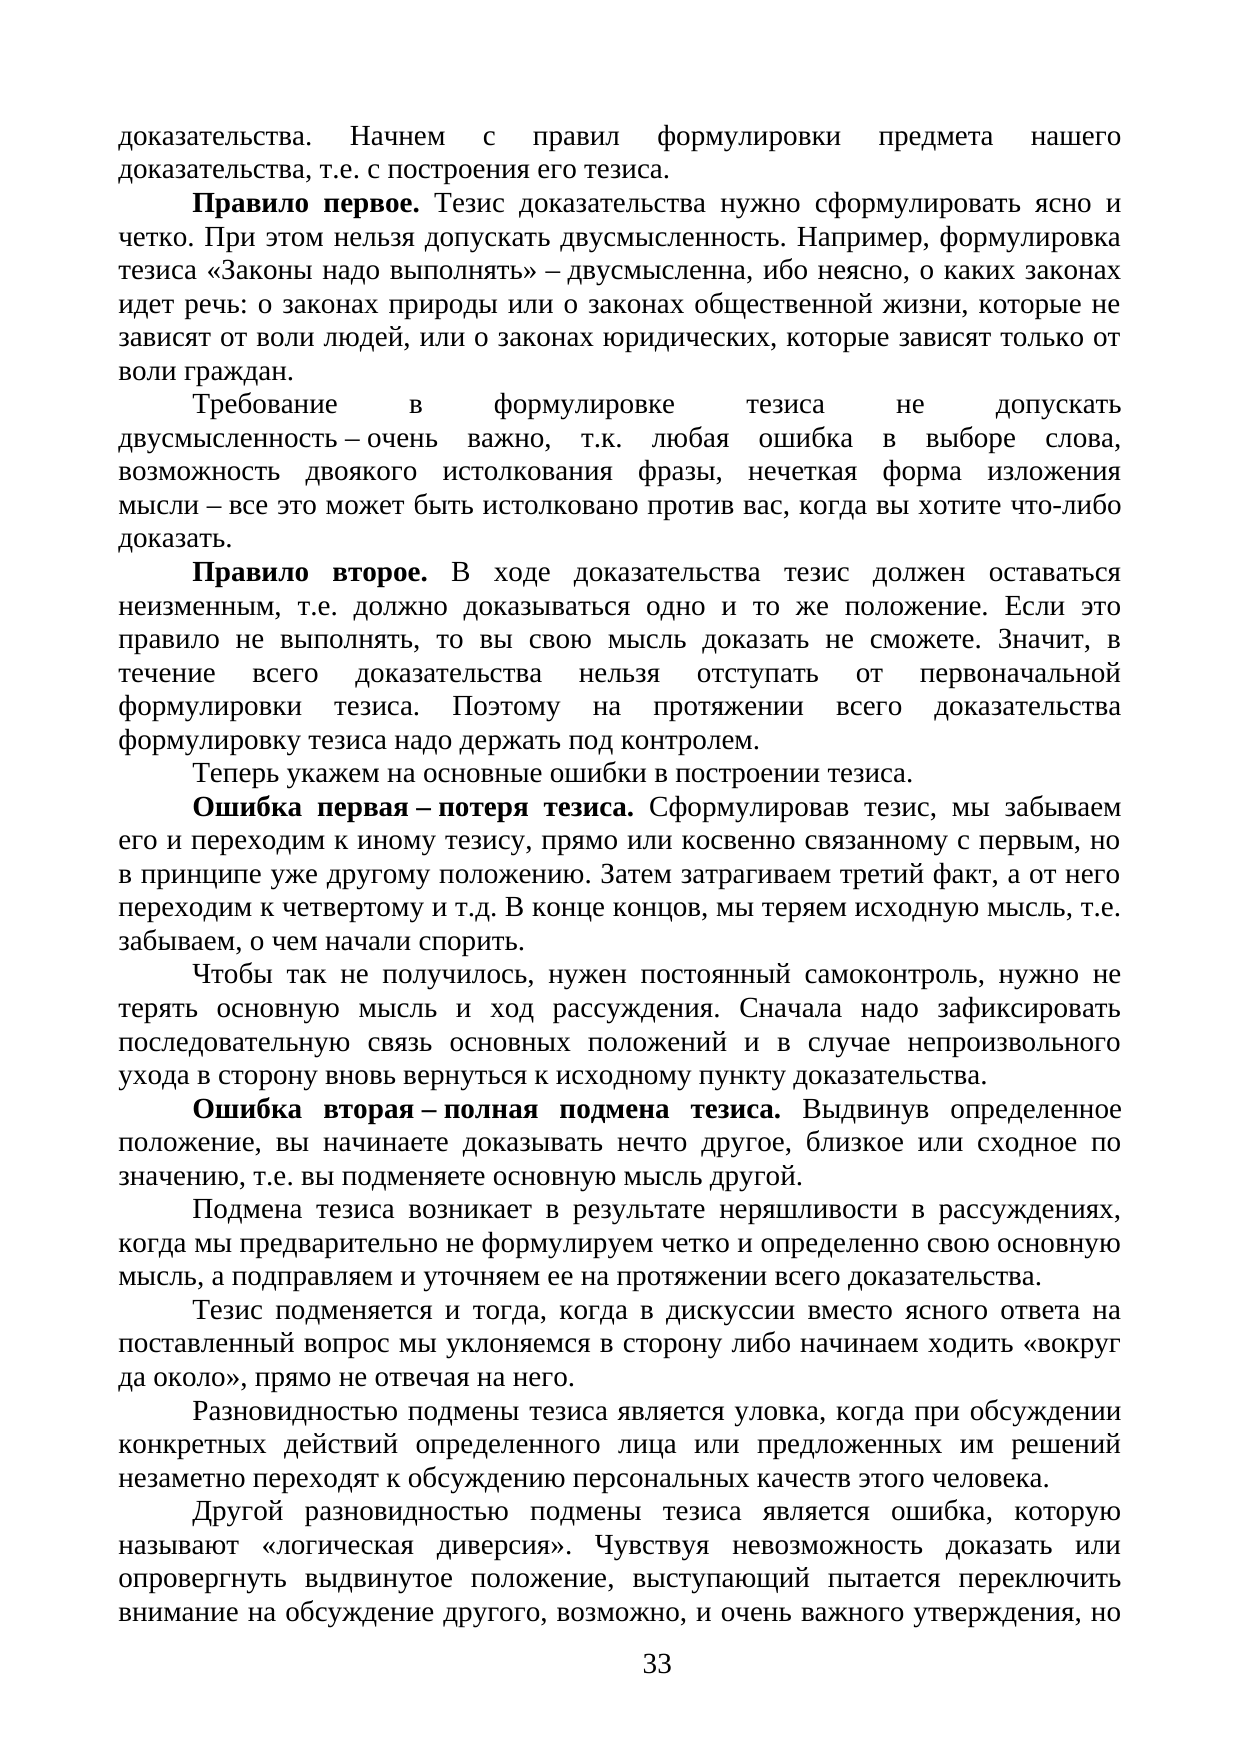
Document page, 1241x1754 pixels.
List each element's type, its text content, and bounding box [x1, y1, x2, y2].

text Ошибка вторая – полная подмена тезиса. Выдвинув определенное положение, вы начинаете доказывать нечто другое, близкое или сходное по значению, т.е. вы подменяете основную мысль другой. [118, 1091, 1122, 1191]
text Подмена тезиса возникает в результате неряшливости в рассуждениях, когда мы предварительно не формулируем четко и определенно свою основную мысль, а подправляем и уточняем ее на протяжении всего доказательства. [118, 1191, 1122, 1292]
text Теперь укажем на основные ошибки в построении тезиса. [118, 755, 1122, 789]
text Правило первое. Тезис доказательства нужно сформулировать ясно и четко. При этом нельзя допускать двусмысленность. Например, формулировка тезиса «Законы надо выполнять» – двусмысленна, ибо неясно, о каких законах идет речь: о законах природы или о законах общественной жизни, которые не зависят от воли людей, или о законах юридических, которые зависят только от воли граждан. [118, 185, 1122, 386]
text Требование в формулировке тезиса не допускать двусмысленность – очень важно, т.к. любая ошибка в выборе слова, возможность двоякого истолкования фразы, нечеткая форма изложения мысли – все это может быть истолковано против вас, когда вы хотите что-либо доказать. [118, 386, 1122, 554]
text Правило второе. В ходе доказательства тезис должен оставаться неизменным, т.е. должно доказываться одно и то же положение. Если это правило не выполнять, то вы свою мысль доказать не сможете. Значит, в течение всего доказательства нельзя отступать от первоначальной формулировки тезиса. Поэтому на протяжении всего доказательства формулировку тезиса надо держать под контролем. [118, 554, 1122, 755]
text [118, 118, 1122, 185]
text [118, 1493, 1122, 1627]
text Разновидностью подмены тезиса является уловка, когда при обсуждении конкретных действий определенного лица или предложенных им решений незаметно переходят к обсуждению персональных качеств этого человека. [118, 1393, 1122, 1493]
text Тезис подменяется и тогда, когда в дискуссии вместо ясного ответа на поставленный вопрос мы уклоняемся в сторону либо начинаем ходить «вокруг да около», прямо не отвечая на него. [118, 1292, 1122, 1393]
text Ошибка первая – потеря тезиса. Сформулировав тезис, мы забываем его и переходим к иному тезису, прямо или косвенно связанному с первым, но в принципе уже другому положению. Затем затрагиваем третий факт, а от него переходим к четвертому и т.д. В конце концов, мы теряем исходную мысль, т.е. забываем, о чем начали спорить. [118, 789, 1122, 957]
text Чтобы так не получилось, нужен постоянный самоконтроль, нужно не терять основную мысль и ход рассуждения. Сначала надо зафиксировать последовательную связь основных положений и в случае непроизвольного ухода в сторону вновь вернуться к исходному пункту доказательства. [118, 957, 1122, 1091]
